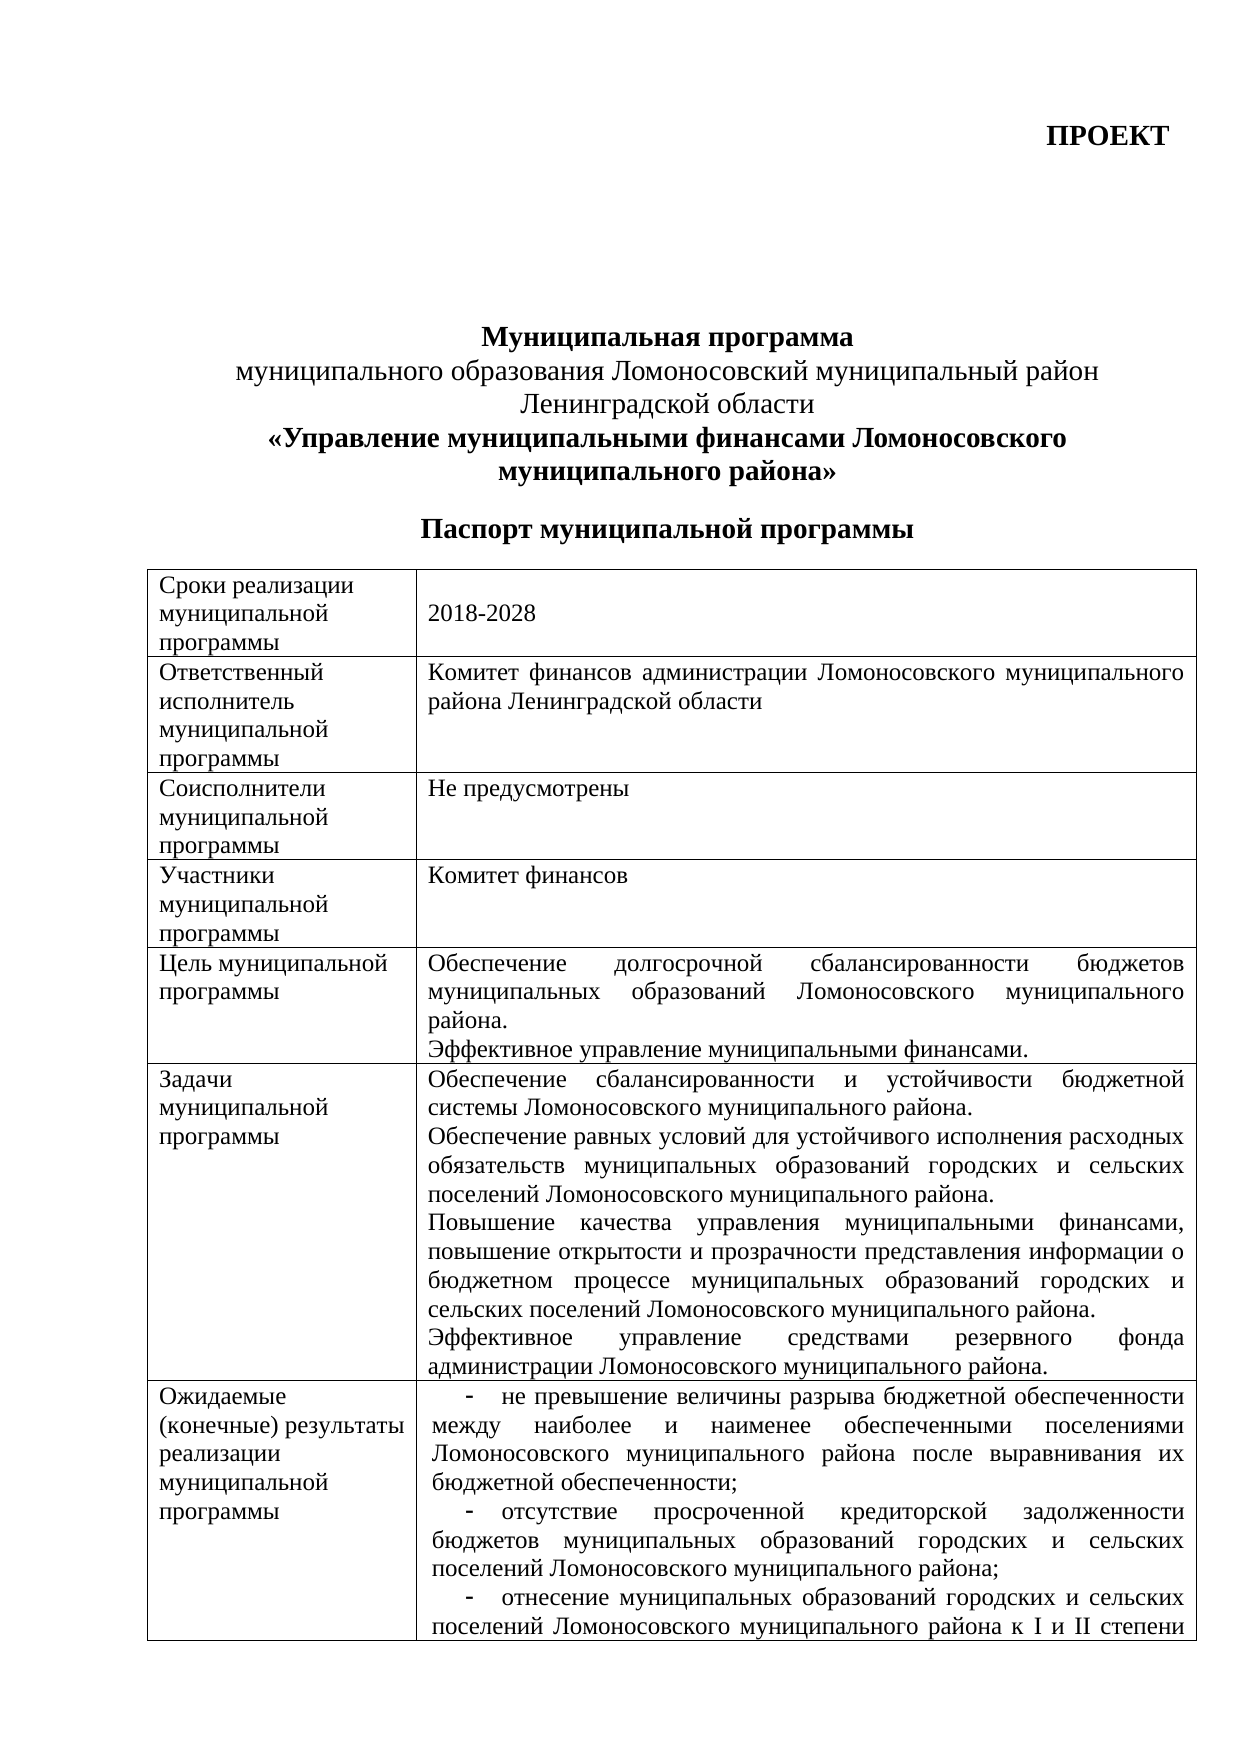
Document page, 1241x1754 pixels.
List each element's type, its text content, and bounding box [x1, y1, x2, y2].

table_header Cроки реализации муниципальной программы [148, 570, 416, 656]
table_cell Цель муниципальной программы [148, 948, 416, 1063]
table_cell Обеспечение долгосрочной сбалансированности бюджетов муниципальных образований Ломоносовского муниципального района. Эффективное управление муниципальными финансами. [417, 948, 1196, 1063]
table_cell Комитет финансов администрации Ломоносовского муниципального района Ленинградской области [417, 657, 1196, 772]
table_cell Участники муниципальной программы [148, 860, 416, 947]
text Паспорт муниципальной программы [165, 511, 1169, 545]
table_header 2018-2028 [417, 570, 1196, 656]
table_cell Соисполнители муниципальной программы [148, 773, 416, 859]
text «Управление муниципальными финансами Ломоносовского муниципального района» [165, 420, 1169, 487]
table_cell Обеспечение сбалансированности и устойчивости бюджетной системы Ломоносовского муниципального района. Обеспечение равных условий для устойчивого исполнения расходных обязательств муниципальных образований городских и сельских поселений Ломоносовского муниципального района. Повышение качества управления муниципальными финансами, повышение открытости и прозрачности представления информации о бюджетном процессе муниципальных образований городских и сельских поселений Ломоносовского муниципального района. Эффективное управление средствами резервного фонда администрации Ломоносовского муниципального района. [417, 1064, 1196, 1380]
table_cell Задачи муниципальной программы [148, 1064, 416, 1380]
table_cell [148, 1381, 416, 1640]
table_cell Комитет финансов [417, 860, 1196, 947]
text Муниципальная программа [165, 319, 1169, 353]
table_cell Не предусмотрены [417, 773, 1196, 859]
table_cell Ответственный исполнитель муниципальной программы [148, 657, 416, 772]
text муниципального образования Ломоносовский муниципальный район Ленинградской области [165, 353, 1169, 420]
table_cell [417, 1381, 1196, 1640]
text ПРОЕКТ [165, 118, 1169, 152]
